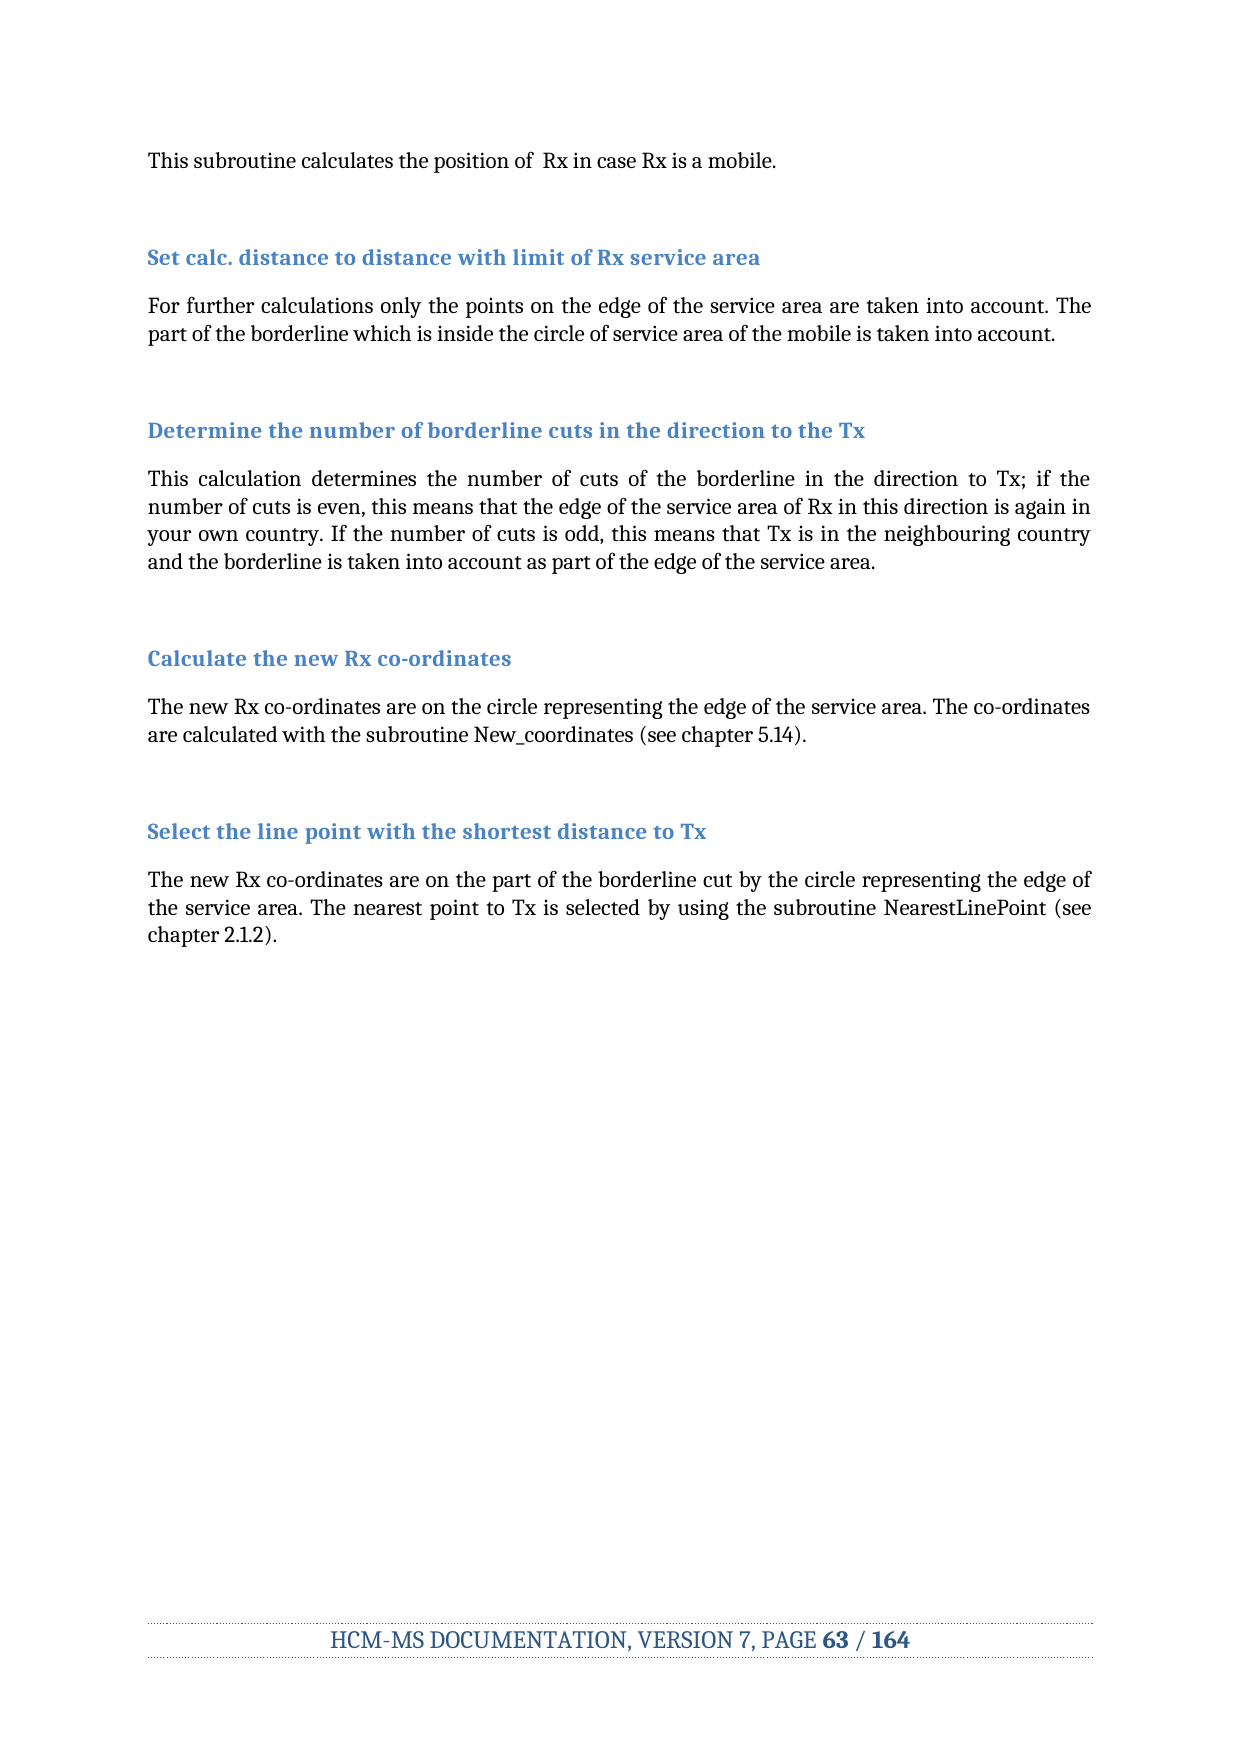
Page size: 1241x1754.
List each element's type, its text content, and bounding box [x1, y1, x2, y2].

text Determine the number of borderline cuts in the direction to the Tx [148, 417, 1093, 444]
text The new Rx co-ordinates are on the part of the borderline cut by the circle representing the edge of the service area. The nearest point to Tx is selected by using the subroutine NearestLinePoint (see chapter 2.1.2). [148, 867, 1093, 948]
text Set calc. distance to distance with limit of Rx service area [148, 244, 1093, 271]
text @’15This subroutine calculates the position of Rx in case Rx is a mobile. [148, 148, 1093, 174]
text This calculation determines the number of cuts of the borderline in the direction to Tx; if the number of cuts is even, this means that the edge of the service area of Rx in this direction is again in your own country. If the number of cuts is odd, this means that Tx is in the neighbouring country and the borderline is taken into account as part of the edge of the service area. [148, 466, 1093, 575]
text The new Rx co-ordinates are on the circle representing the edge of the service area. The co-ordinates are calculated with the subroutine New_coordinates (see chapter 5.14). [148, 694, 1093, 748]
text For further calculations only the points on the edge of the service area are taken into account. The part of the borderline which is inside the circle of service area of the mobile is taken into account. [148, 293, 1093, 347]
text Calculate the new Rx co-ordinates [148, 646, 1093, 672]
text Select the line point with the shortest distance to Tx [148, 818, 1093, 845]
